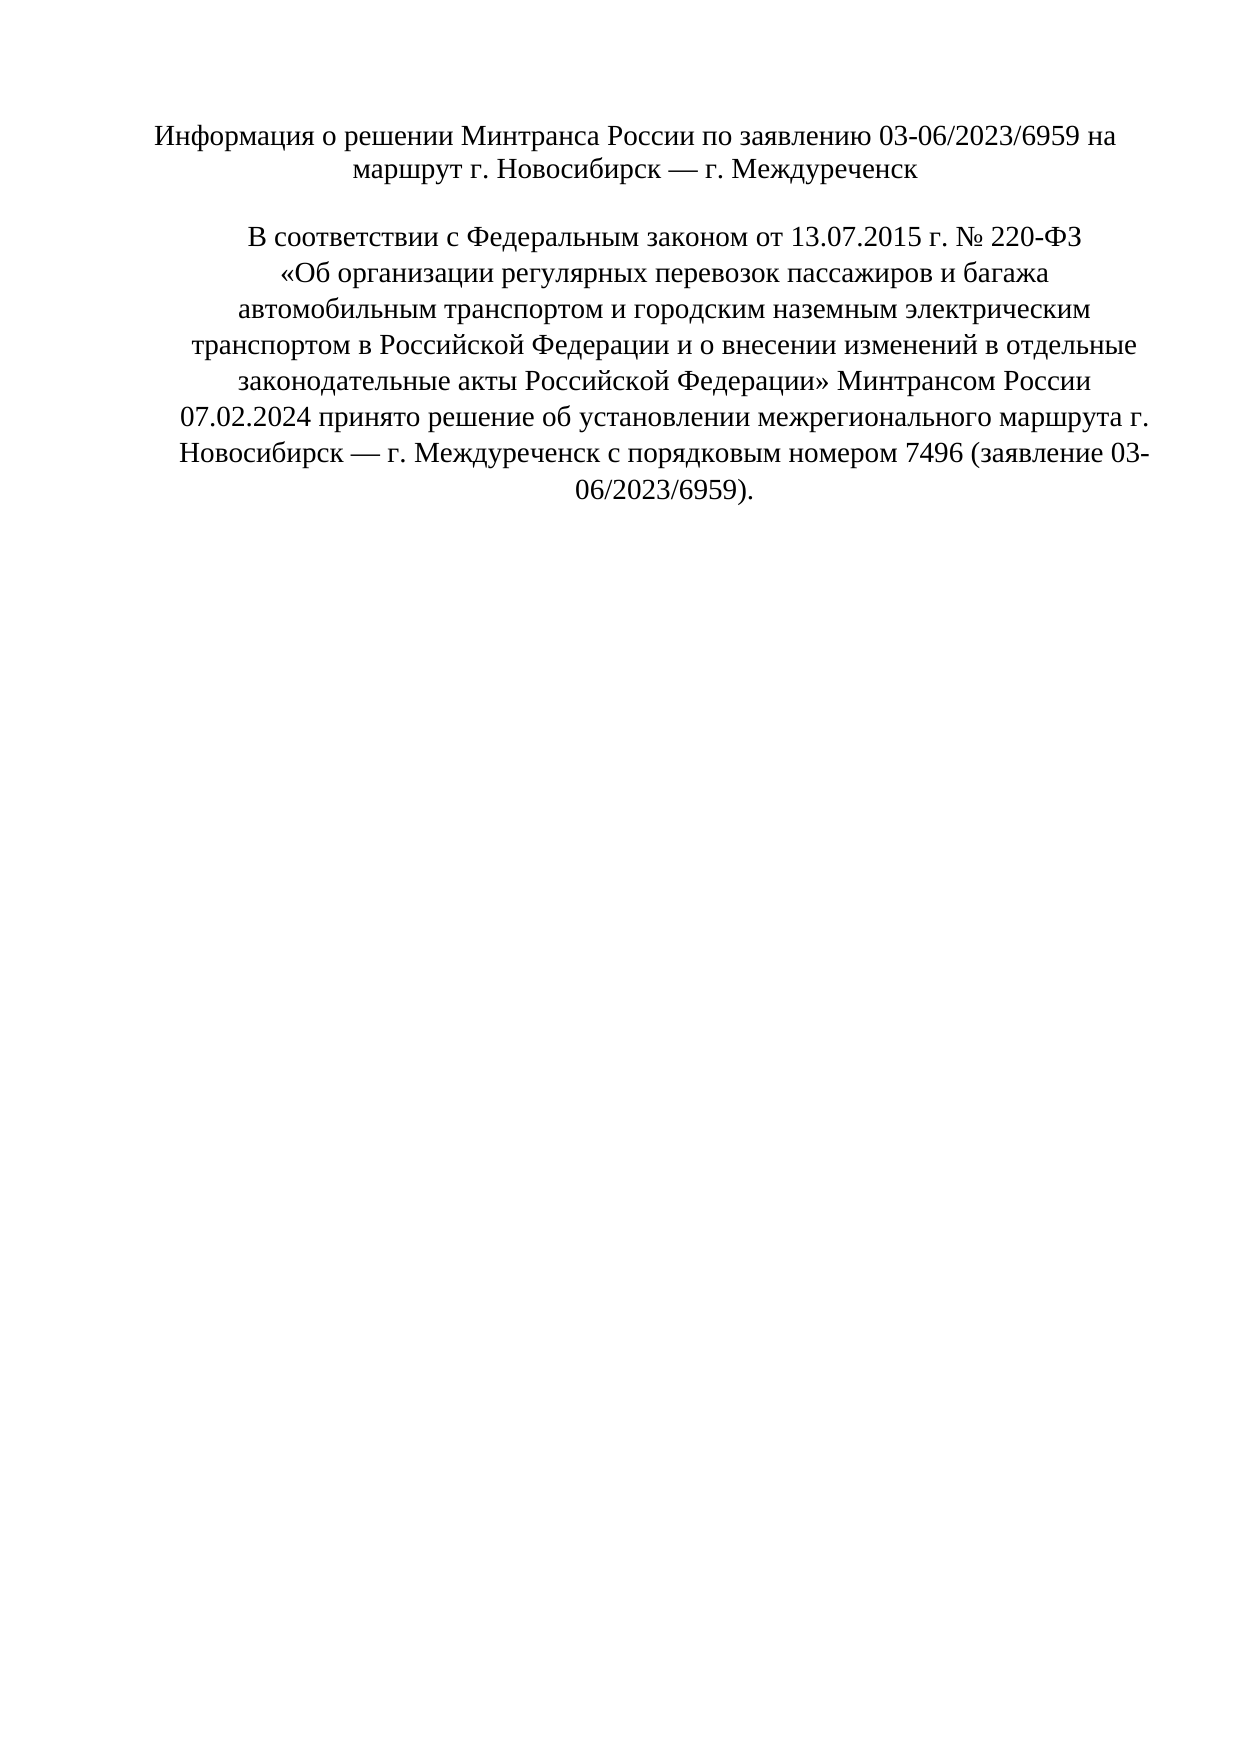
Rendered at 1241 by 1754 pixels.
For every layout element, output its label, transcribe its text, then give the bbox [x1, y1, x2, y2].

text Информация о решении Минтранса России по заявлению 03-06/2023/6959 на маршрут г. Новосибирск — г. Междуреченск [118, 118, 1152, 185]
text В соответствии с Федеральным законом от 13.07.2015 г. № 220-ФЗ «Об организации регулярных перевозок пассажиров и багажа автомобильным транспортом и городским наземным электрическим транспортом в Российской Федерации и о внесении изменений в отдельные законодательные акты Российской Федерации» Минтрансом России 07.02.2024 принято решение об установлении межрегионального маршрута г. Новосибирск — г. Междуреченск с порядковым номером 7496 (заявление 03-06/2023/6959). [177, 219, 1152, 505]
